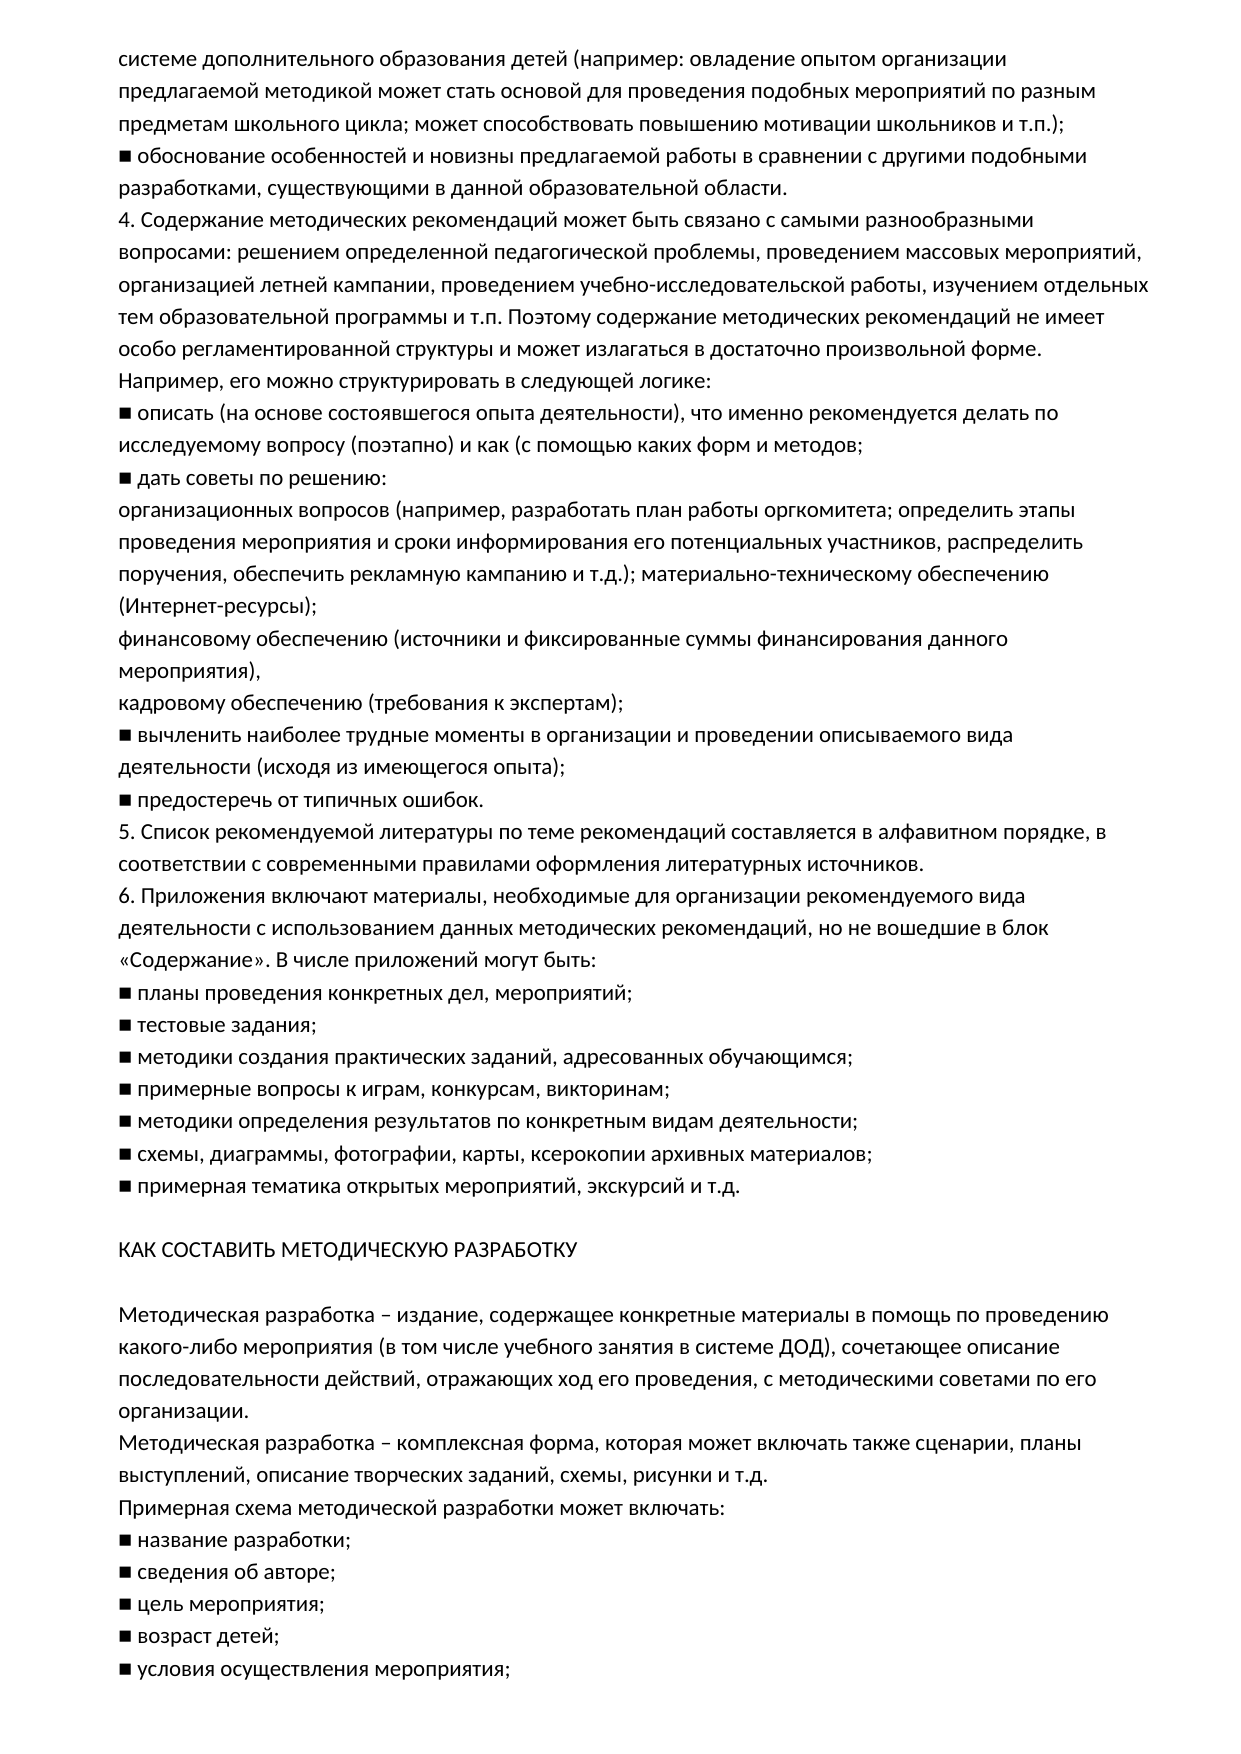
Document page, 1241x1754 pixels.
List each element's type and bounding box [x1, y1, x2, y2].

text [118, 1267, 1152, 1682]
text [118, 44, 1152, 1263]
